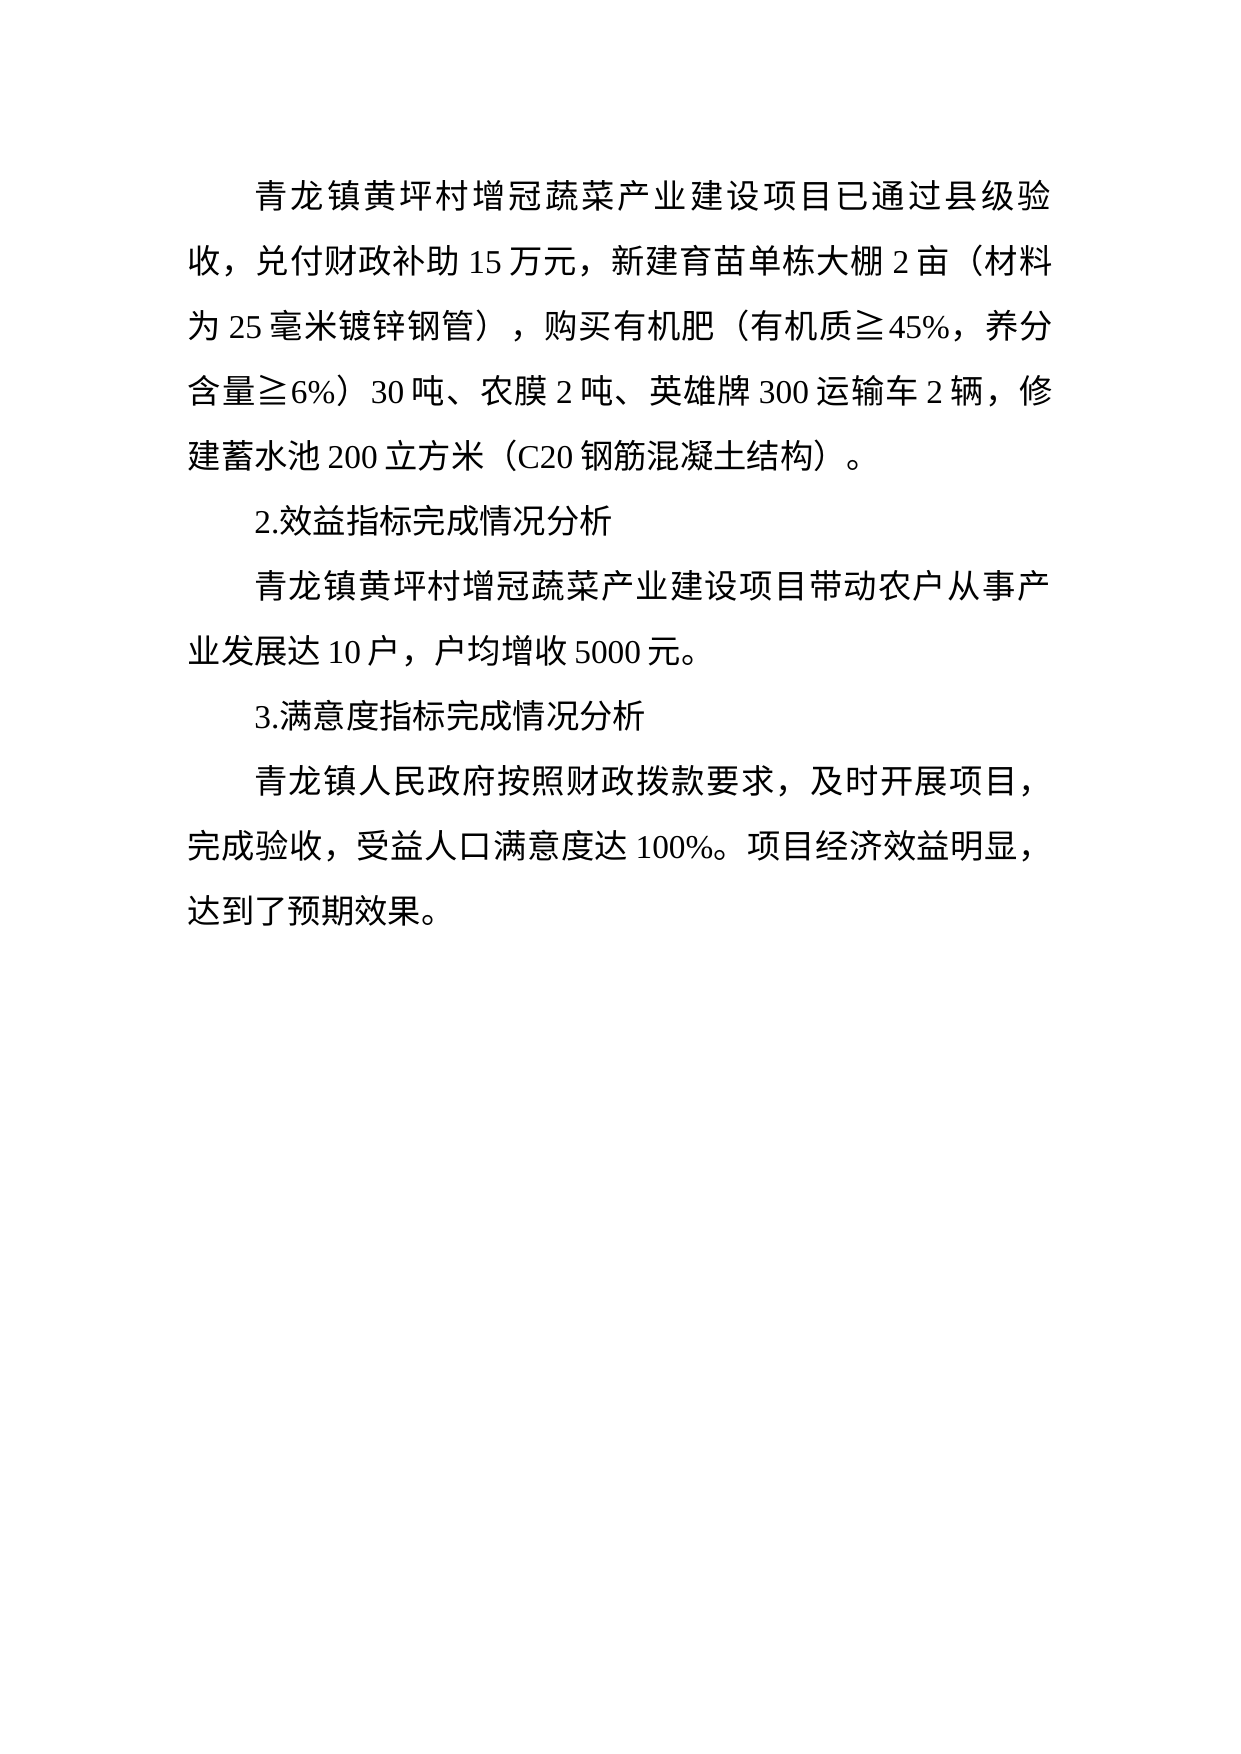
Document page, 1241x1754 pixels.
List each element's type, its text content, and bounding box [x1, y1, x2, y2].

text 青龙镇黄坪村增冠蔬菜产业建设项目带动农户从事产业发展达10户，户均增收5000元。 [187, 552, 1053, 682]
text 青龙镇人民政府按照财政拨款要求，及时开展项目，完成验收，受益人口满意度达100%。项目经济效益明显，达到了预期效果。 [187, 747, 1053, 942]
text 2.效益指标完成情况分析 [187, 487, 1053, 552]
text 3.满意度指标完成情况分析 [187, 682, 1053, 747]
text 青龙镇黄坪村增冠蔬菜产业建设项目已通过县级验收，兑付财政补助15万元，新建育苗单栋大棚2亩（材料为25毫米镀锌钢管），购买有机肥（有机质≧45%，养分含量≧6%）30吨、农膜2吨、英雄牌300运输车2辆，修建蓄水池200立方米（C20钢筋混凝土结构）。 [187, 162, 1053, 487]
